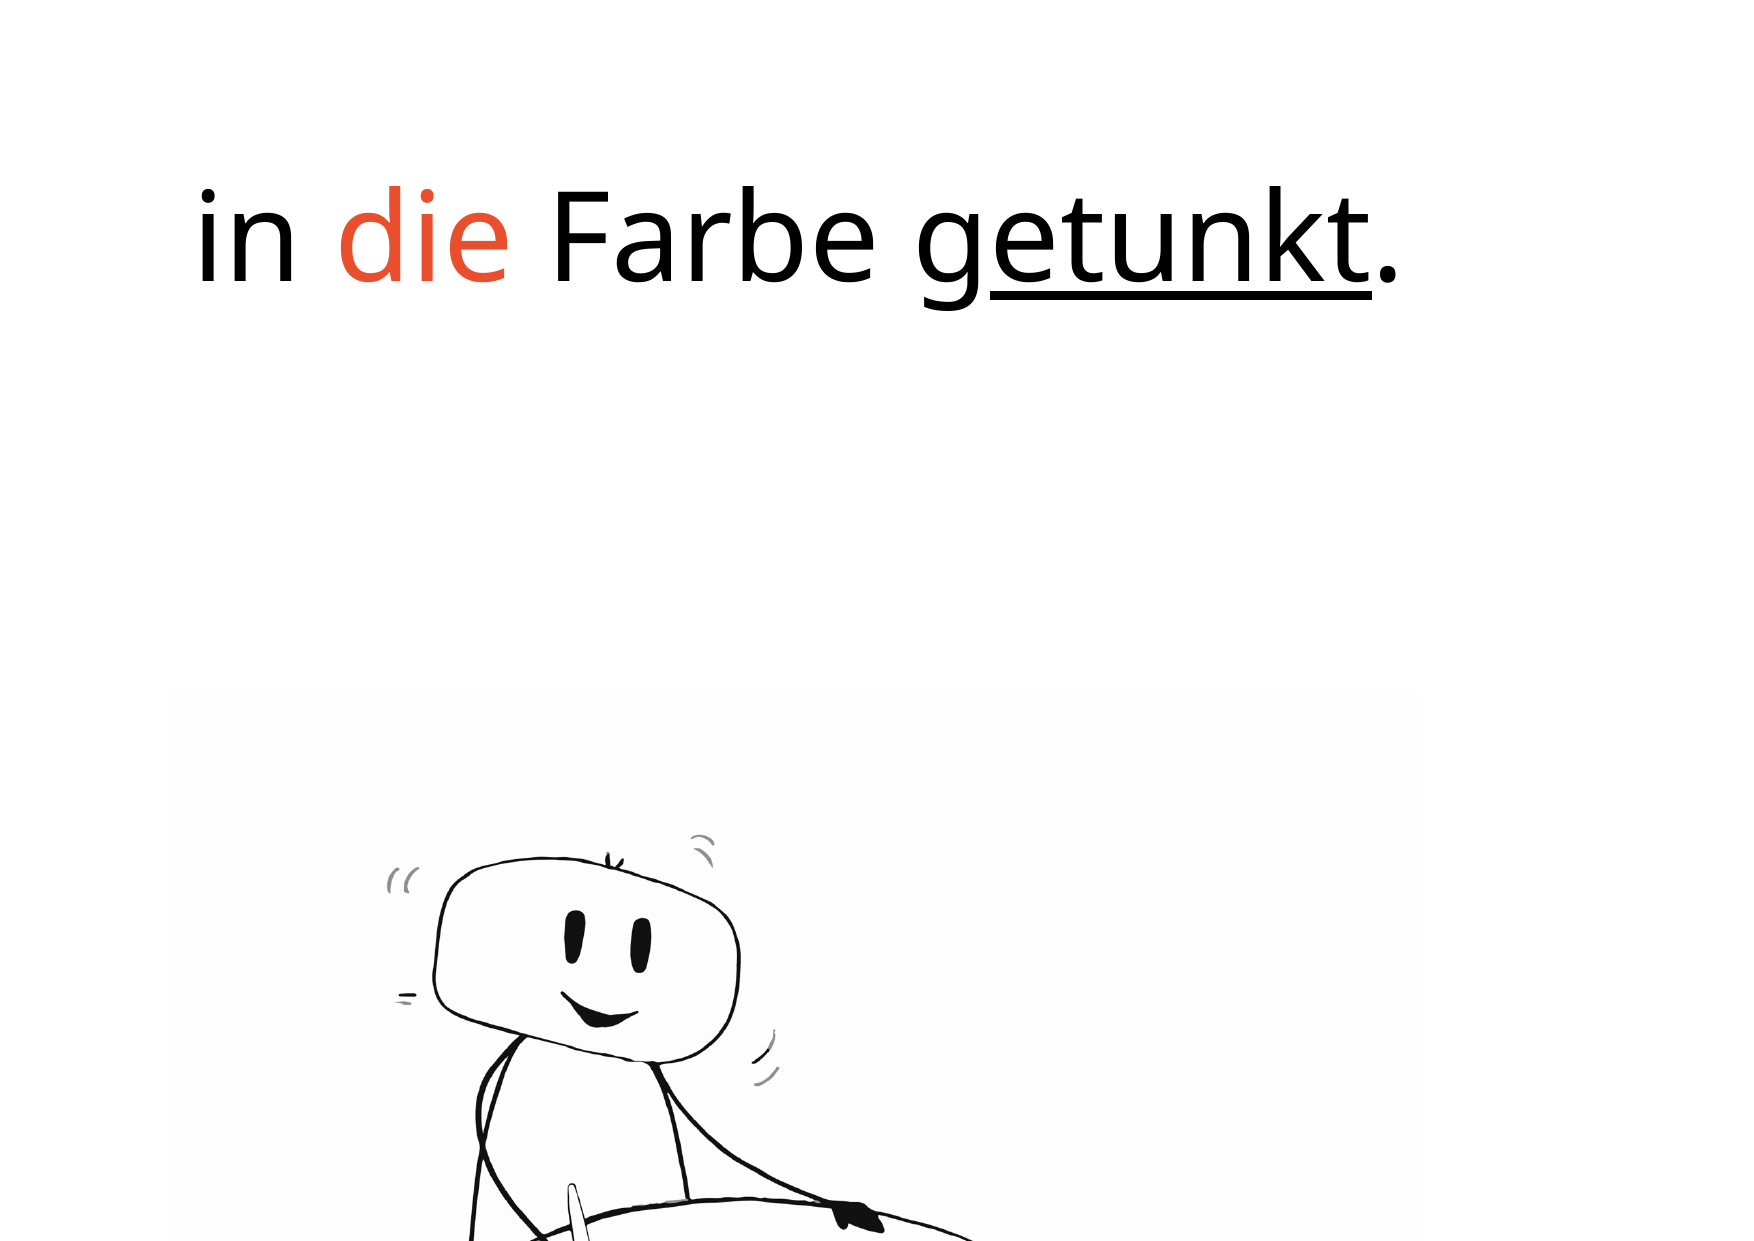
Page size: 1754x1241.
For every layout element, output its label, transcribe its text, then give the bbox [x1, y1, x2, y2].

text in die Farbe getunkt. [192, 148, 1606, 318]
picture [172, 691, 1422, 1241]
